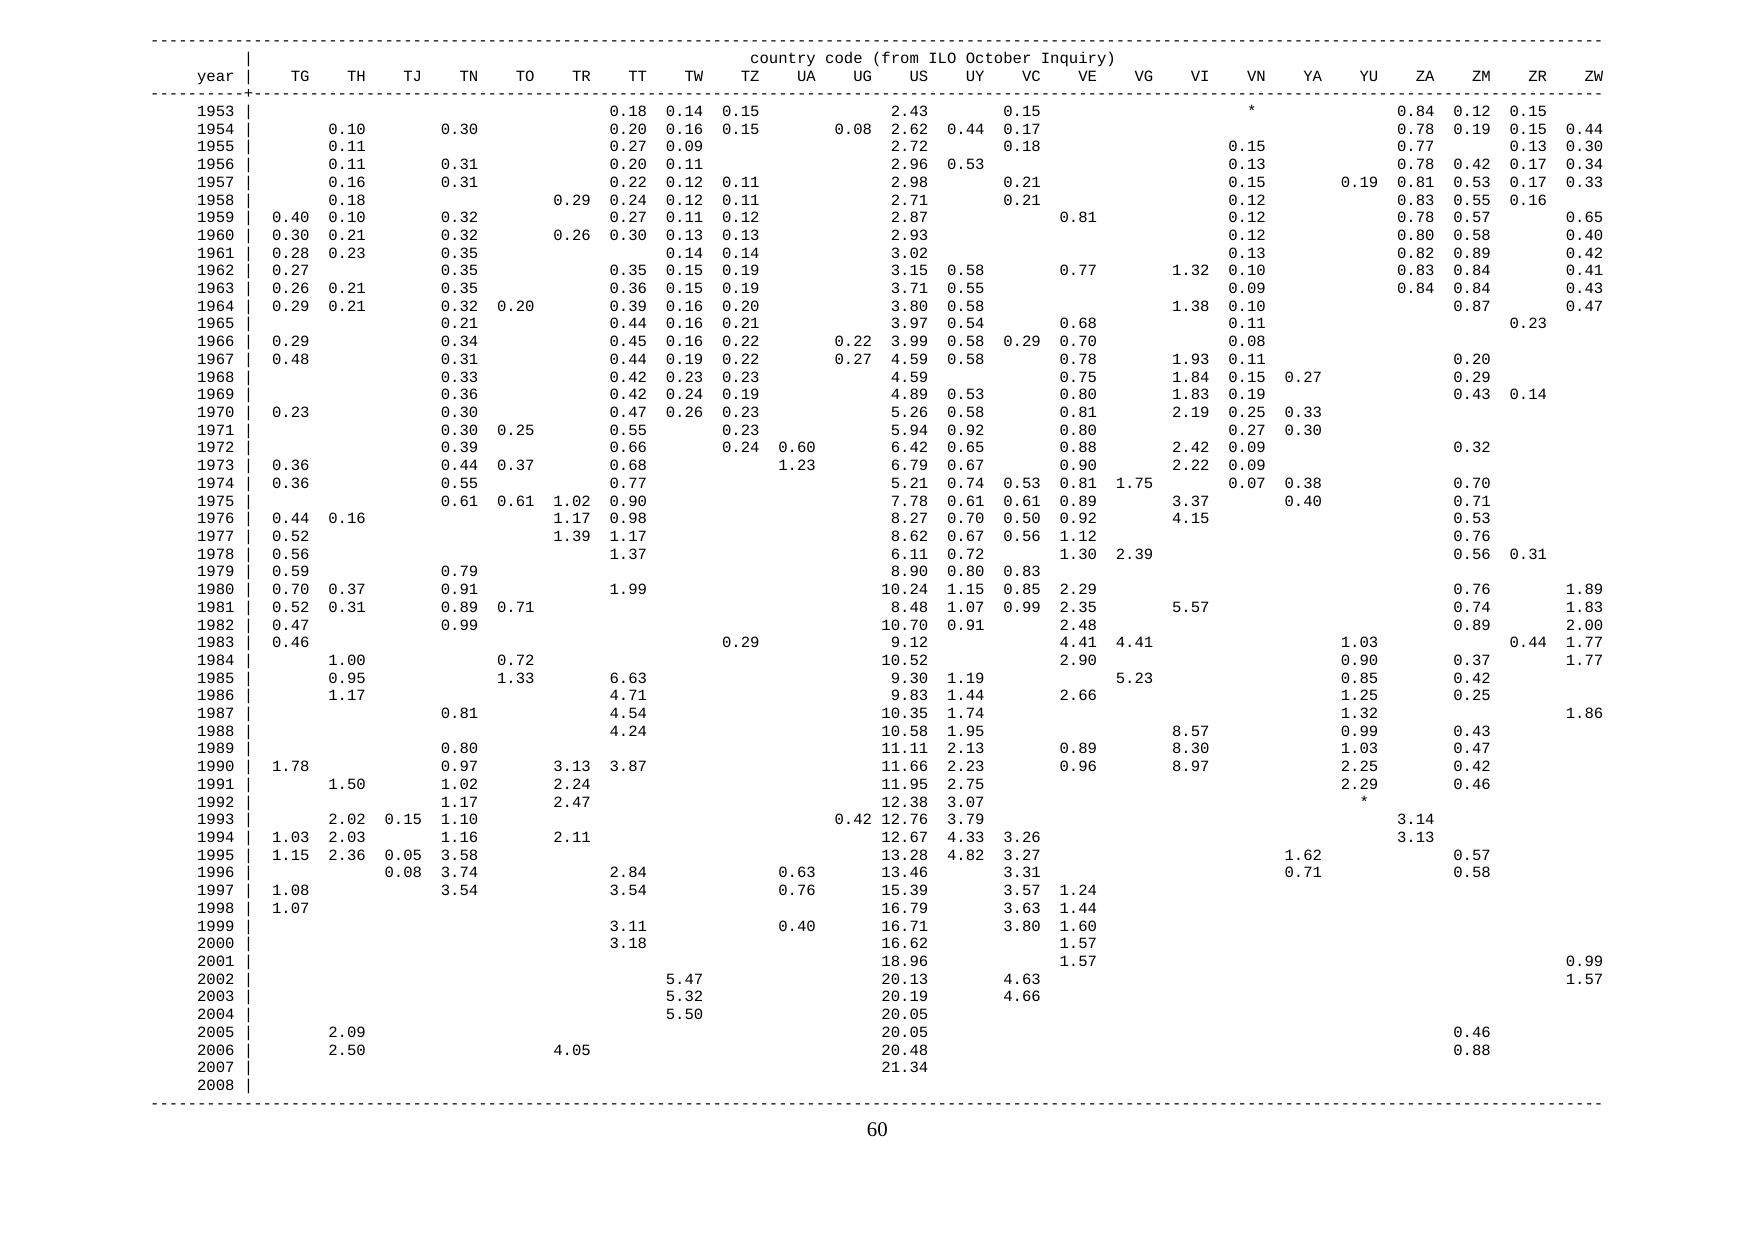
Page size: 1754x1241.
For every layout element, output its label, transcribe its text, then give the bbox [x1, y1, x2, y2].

text 2007 | 21.34 [150, 1059, 1604, 1077]
text 1964 | 0.29 0.21 0.32 0.20 0.39 0.16 0.20 3.80 0.58 1.38 0.10 0.87 0.47 [150, 298, 1604, 316]
text 1978 | 0.56 1.37 6.11 0.72 1.30 2.39 0.56 0.31 [150, 546, 1604, 564]
text 1985 | 0.95 1.33 6.63 9.30 1.19 5.23 0.85 0.42 [150, 670, 1604, 688]
text 2006 | 2.50 4.05 20.48 0.88 [150, 1042, 1604, 1059]
text 1963 | 0.26 0.21 0.35 0.36 0.15 0.19 3.71 0.55 0.09 0.84 0.84 0.43 [150, 280, 1604, 298]
text 2003 | 5.32 20.19 4.66 [150, 989, 1604, 1006]
text 1959 | 0.40 0.10 0.32 0.27 0.11 0.12 2.87 0.81 0.12 0.78 0.57 0.65 [150, 209, 1604, 227]
text 1990 | 1.78 0.97 3.13 3.87 11.66 2.23 0.96 8.97 2.25 0.42 [150, 758, 1604, 776]
text 1996 | 0.08 3.74 2.84 0.63 13.46 3.31 0.71 0.58 [150, 865, 1604, 882]
text 1958 | 0.18 0.29 0.24 0.12 0.11 2.71 0.21 0.12 0.83 0.55 0.16 [150, 192, 1604, 209]
text 1986 | 1.17 4.71 9.83 1.44 2.66 1.25 0.25 [150, 688, 1604, 705]
text 1960 | 0.30 0.21 0.32 0.26 0.30 0.13 0.13 2.93 0.12 0.80 0.58 0.40 [150, 227, 1604, 245]
text 1999 | 3.11 0.40 16.71 3.80 1.60 [150, 918, 1604, 936]
text 1967 | 0.48 0.31 0.44 0.19 0.22 0.27 4.59 0.58 0.78 1.93 0.11 0.20 [150, 351, 1604, 369]
text 1976 | 0.44 0.16 1.17 0.98 8.27 0.70 0.50 0.92 4.15 0.53 [150, 511, 1604, 528]
text 1975 | 0.61 0.61 1.02 0.90 7.78 0.61 0.61 0.89 3.37 0.40 0.71 [150, 493, 1604, 511]
text 1979 | 0.59 0.79 8.90 0.80 0.83 [150, 564, 1604, 581]
text 1974 | 0.36 0.55 0.77 5.21 0.74 0.53 0.81 1.75 0.07 0.38 0.70 [150, 475, 1604, 493]
text 1993 | 2.02 0.15 1.10 0.42 12.76 3.79 3.14 [150, 812, 1604, 829]
text 1961 | 0.28 0.23 0.35 0.14 0.14 3.02 0.13 0.82 0.89 0.42 [150, 245, 1604, 263]
text 1980 | 0.70 0.37 0.91 1.99 10.24 1.15 0.85 2.29 0.76 1.89 [150, 581, 1604, 599]
text 1969 | 0.36 0.42 0.24 0.19 4.89 0.53 0.80 1.83 0.19 0.43 0.14 [150, 387, 1604, 404]
text 1977 | 0.52 1.39 1.17 8.62 0.67 0.56 1.12 0.76 [150, 528, 1604, 546]
text 1956 | 0.11 0.31 0.20 0.11 2.96 0.53 0.13 0.78 0.42 0.17 0.34 [150, 156, 1604, 174]
text 1988 | 4.24 10.58 1.95 8.57 0.99 0.43 [150, 723, 1604, 741]
text 2000 | 3.18 16.62 1.57 [150, 936, 1604, 953]
text 2008 | [150, 1077, 1604, 1095]
text 1962 | 0.27 0.35 0.35 0.15 0.19 3.15 0.58 0.77 1.32 0.10 0.83 0.84 0.41 [150, 263, 1604, 280]
text 1998 | 1.07 16.79 3.63 1.44 [150, 900, 1604, 918]
text 1966 | 0.29 0.34 0.45 0.16 0.22 0.22 3.99 0.58 0.29 0.70 0.08 [150, 333, 1604, 351]
text 1970 | 0.23 0.30 0.47 0.26 0.23 5.26 0.58 0.81 2.19 0.25 0.33 [150, 404, 1604, 422]
text 1987 | 0.81 4.54 10.35 1.74 1.32 1.86 [150, 705, 1604, 723]
text 1954 | 0.10 0.30 0.20 0.16 0.15 0.08 2.62 0.44 0.17 0.78 0.19 0.15 0.44 [150, 121, 1604, 139]
text 1965 | 0.21 0.44 0.16 0.21 3.97 0.54 0.68 0.11 0.23 [150, 316, 1604, 333]
text year | TG TH TJ TN TO TR TT TW TZ UA UG US UY VC VE VG VI VN YA YU ZA ZM ZR ZW [150, 68, 1604, 86]
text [150, 32, 1604, 50]
text 1992 | 1.17 2.47 12.38 3.07 * [150, 794, 1604, 812]
text 2004 | 5.50 20.05 [150, 1006, 1604, 1024]
text | country code (from ILO October Inquiry) [150, 50, 1604, 68]
text 1991 | 1.50 1.02 2.24 11.95 2.75 2.29 0.46 [150, 776, 1604, 794]
text 1981 | 0.52 0.31 0.89 0.71 8.48 1.07 0.99 2.35 5.57 0.74 1.83 [150, 599, 1604, 617]
text 1957 | 0.16 0.31 0.22 0.12 0.11 2.98 0.21 0.15 0.19 0.81 0.53 0.17 0.33 [150, 174, 1604, 192]
text 1973 | 0.36 0.44 0.37 0.68 1.23 6.79 0.67 0.90 2.22 0.09 [150, 457, 1604, 475]
text 1982 | 0.47 0.99 10.70 0.91 2.48 0.89 2.00 [150, 617, 1604, 634]
text 1997 | 1.08 3.54 3.54 0.76 15.39 3.57 1.24 [150, 882, 1604, 900]
text 1989 | 0.80 11.11 2.13 0.89 8.30 1.03 0.47 [150, 741, 1604, 758]
text 1971 | 0.30 0.25 0.55 0.23 5.94 0.92 0.80 0.27 0.30 [150, 422, 1604, 440]
text 1972 | 0.39 0.66 0.24 0.60 6.42 0.65 0.88 2.42 0.09 0.32 [150, 440, 1604, 457]
text 1953 | 0.18 0.14 0.15 2.43 0.15 * 0.84 0.12 0.15 [150, 103, 1604, 121]
text 2002 | 5.47 20.13 4.63 1.57 [150, 971, 1604, 989]
text 1994 | 1.03 2.03 1.16 2.11 12.67 4.33 3.26 3.13 [150, 829, 1604, 847]
text 1955 | 0.11 0.27 0.09 2.72 0.18 0.15 0.77 0.13 0.30 [150, 139, 1604, 156]
text 1968 | 0.33 0.42 0.23 0.23 4.59 0.75 1.84 0.15 0.27 0.29 [150, 369, 1604, 387]
text 1995 | 1.15 2.36 0.05 3.58 13.28 4.82 3.27 1.62 0.57 [150, 847, 1604, 865]
text 1984 | 1.00 0.72 10.52 2.90 0.90 0.37 1.77 [150, 652, 1604, 670]
text ----------+------------------------------------------------------------------------------------------------------------------------------------------------ [150, 86, 1604, 103]
text 2001 | 18.96 1.57 0.99 [150, 953, 1604, 971]
text 1983 | 0.46 0.29 9.12 4.41 4.41 1.03 0.44 1.77 [150, 634, 1604, 652]
text 2005 | 2.09 20.05 0.46 [150, 1024, 1604, 1042]
